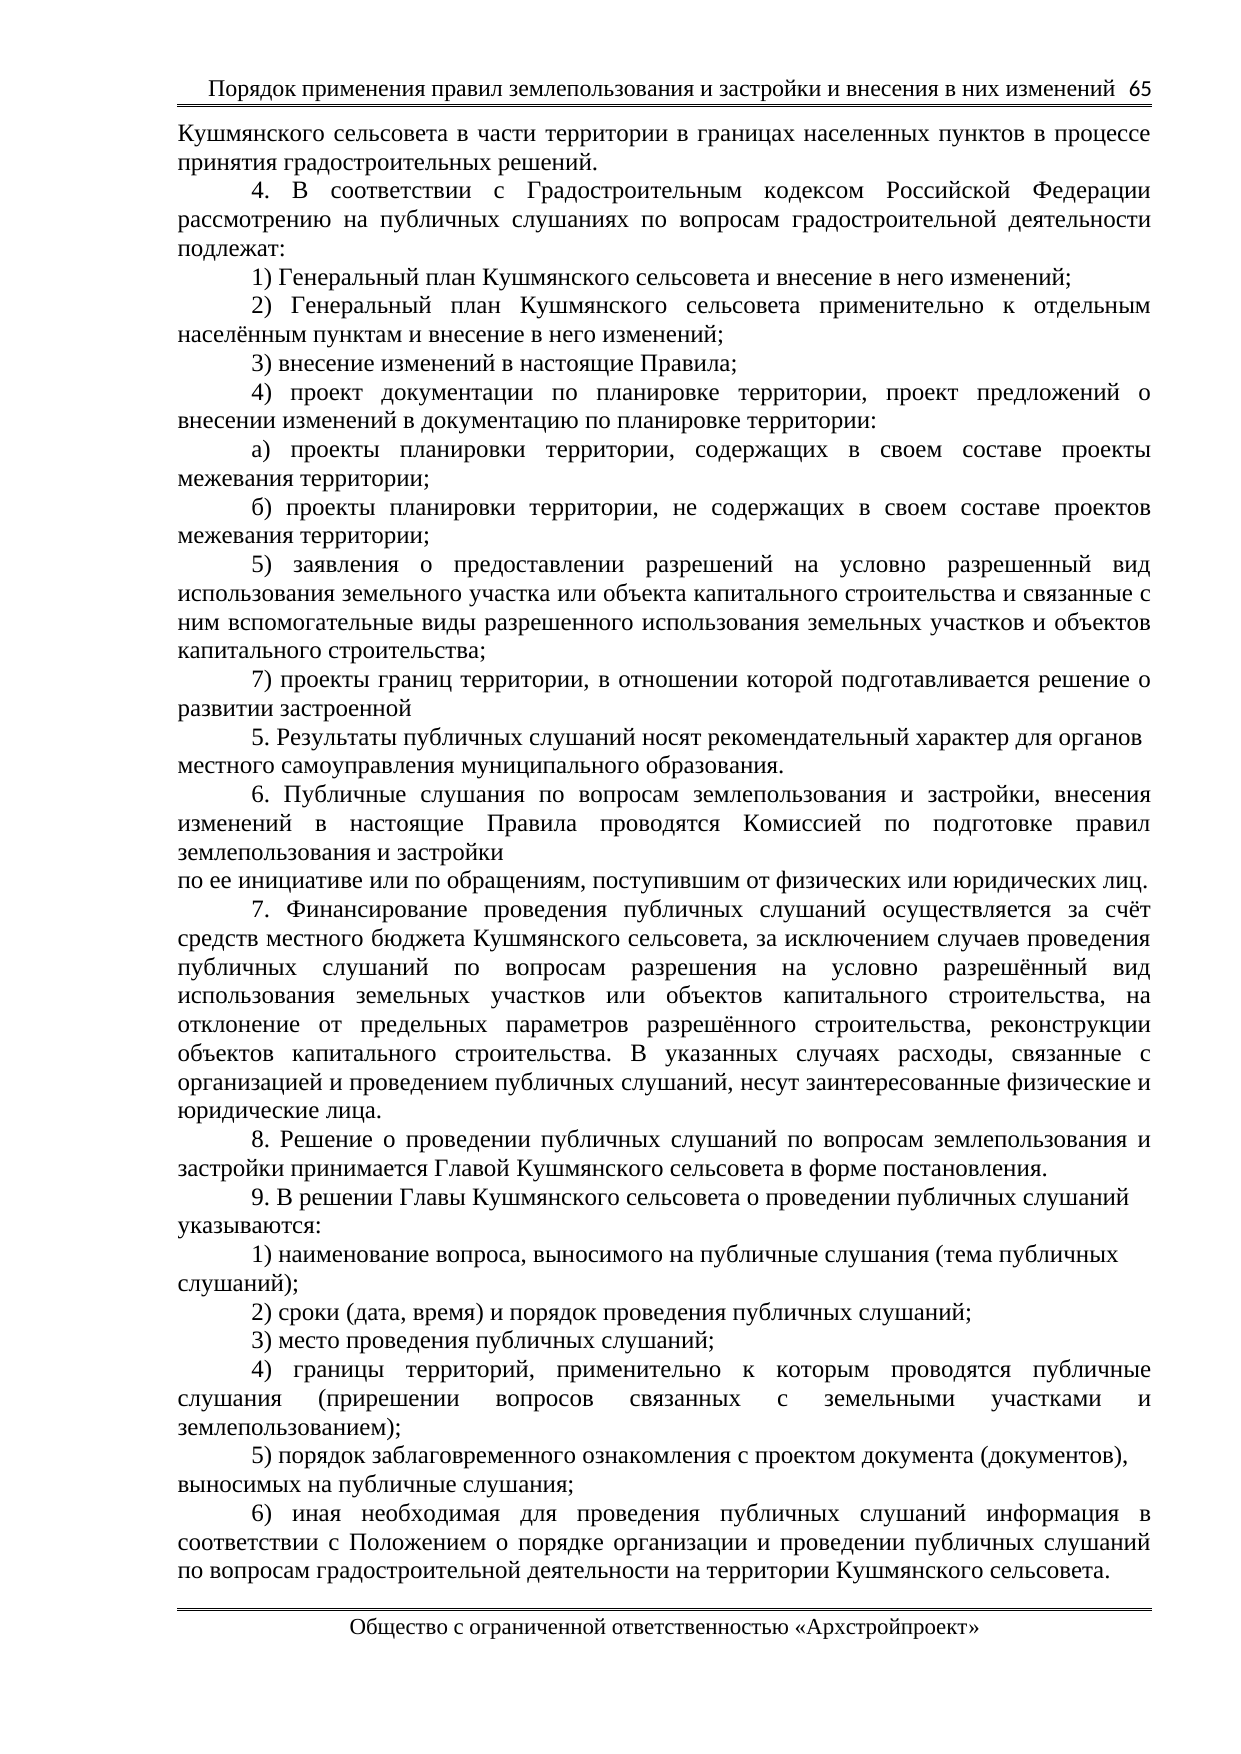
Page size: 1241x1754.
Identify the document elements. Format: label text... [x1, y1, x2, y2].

text 7. Финансирование проведения публичных слушаний осуществляется за счёт средств местного бюджета Кушмянского сельсовета, за исключением случаев проведения публичных слушаний по вопросам разрешения на условно разрешённый вид использования земельных участков или объектов капитального строительства, на отклонение от предельных параметров разрешённого строительства, реконструкции объектов капитального строительства. В указанных случаях расходы, связанные с организацией и проведением публичных слушаний, несут заинтересованные физические и юридические лица. [177, 894, 1152, 1124]
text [177, 118, 1152, 176]
text 5) заявления о предоставлении разрешений на условно разрешенный вид использования земельного участка или объекта капитального строительства и связанные с ним вспомогательные виды разрешенного использования земельных участков и объектов капитального строительства; [177, 549, 1152, 664]
text местного самоуправления муниципального образования. [177, 751, 1152, 779]
text по ее инициативе или по обращениям, поступившим от физических или юридических лиц. [177, 866, 1152, 894]
text выносимых на публичные слушания; [177, 1469, 1152, 1498]
text 5. Результаты публичных слушаний носят рекомендательный характер для органов [177, 722, 1152, 751]
text 5) порядок заблаговременного ознакомления с проектом документа (документов), [177, 1441, 1152, 1469]
text 1) наименование вопроса, выносимого на публичные слушания (тема публичных [177, 1239, 1152, 1268]
text б) проекты планировки территории, не содержащих в своем составе проектов межевания территории; [177, 492, 1152, 549]
text 3) внесение изменений в настоящие Правила; [177, 348, 1152, 377]
text 9. В решении Главы Кушмянского сельсовета о проведении публичных слушаний [177, 1182, 1152, 1211]
text 7) проекты границ территории, в отношении которой подготавливается решение о развитии застроенной [177, 664, 1152, 722]
text 6) иная необходимая для проведения публичных слушаний информация в соответствии с Положением о порядке организации и проведении публичных слушаний по вопросам градостроительной деятельности на территории Кушмянского сельсовета. [177, 1498, 1152, 1584]
text 6. Публичные слушания по вопросам землепользования и застройки, внесения изменений в настоящие Правила проводятся Комиссией по подготовке правил землепользования и застройки [177, 779, 1152, 866]
text 2) сроки (дата, время) и порядок проведения публичных слушаний; [177, 1297, 1152, 1326]
text 2) Генеральный план Кушмянского сельсовета применительно к отдельным населённым пунктам и внесение в него изменений; [177, 291, 1152, 348]
text 4) проект документации по планировке территории, проект предложений о внесении изменений в документацию по планировке территории: [177, 377, 1152, 434]
text 3) место проведения публичных слушаний; [177, 1326, 1152, 1354]
text слушаний); [177, 1268, 1152, 1297]
text 4. В соответствии с Градостроительным кодексом Российской Федерации рассмотрению на публичных слушаниях по вопросам градостроительной деятельности подлежат: [177, 176, 1152, 262]
text 1) Генеральный план Кушмянского сельсовета и внесение в него изменений; [177, 262, 1152, 291]
text 8. Решение о проведении публичных слушаний по вопросам землепользования и застройки принимается Главой Кушмянского сельсовета в форме постановления. [177, 1124, 1152, 1182]
text указываются: [177, 1211, 1152, 1239]
text 4) границы территорий, применительно к которым проводятся публичные слушания (прирешении вопросов связанных с земельными участками и землепользованием); [177, 1354, 1152, 1441]
text а) проекты планировки территории, содержащих в своем составе проекты межевания территории; [177, 434, 1152, 492]
